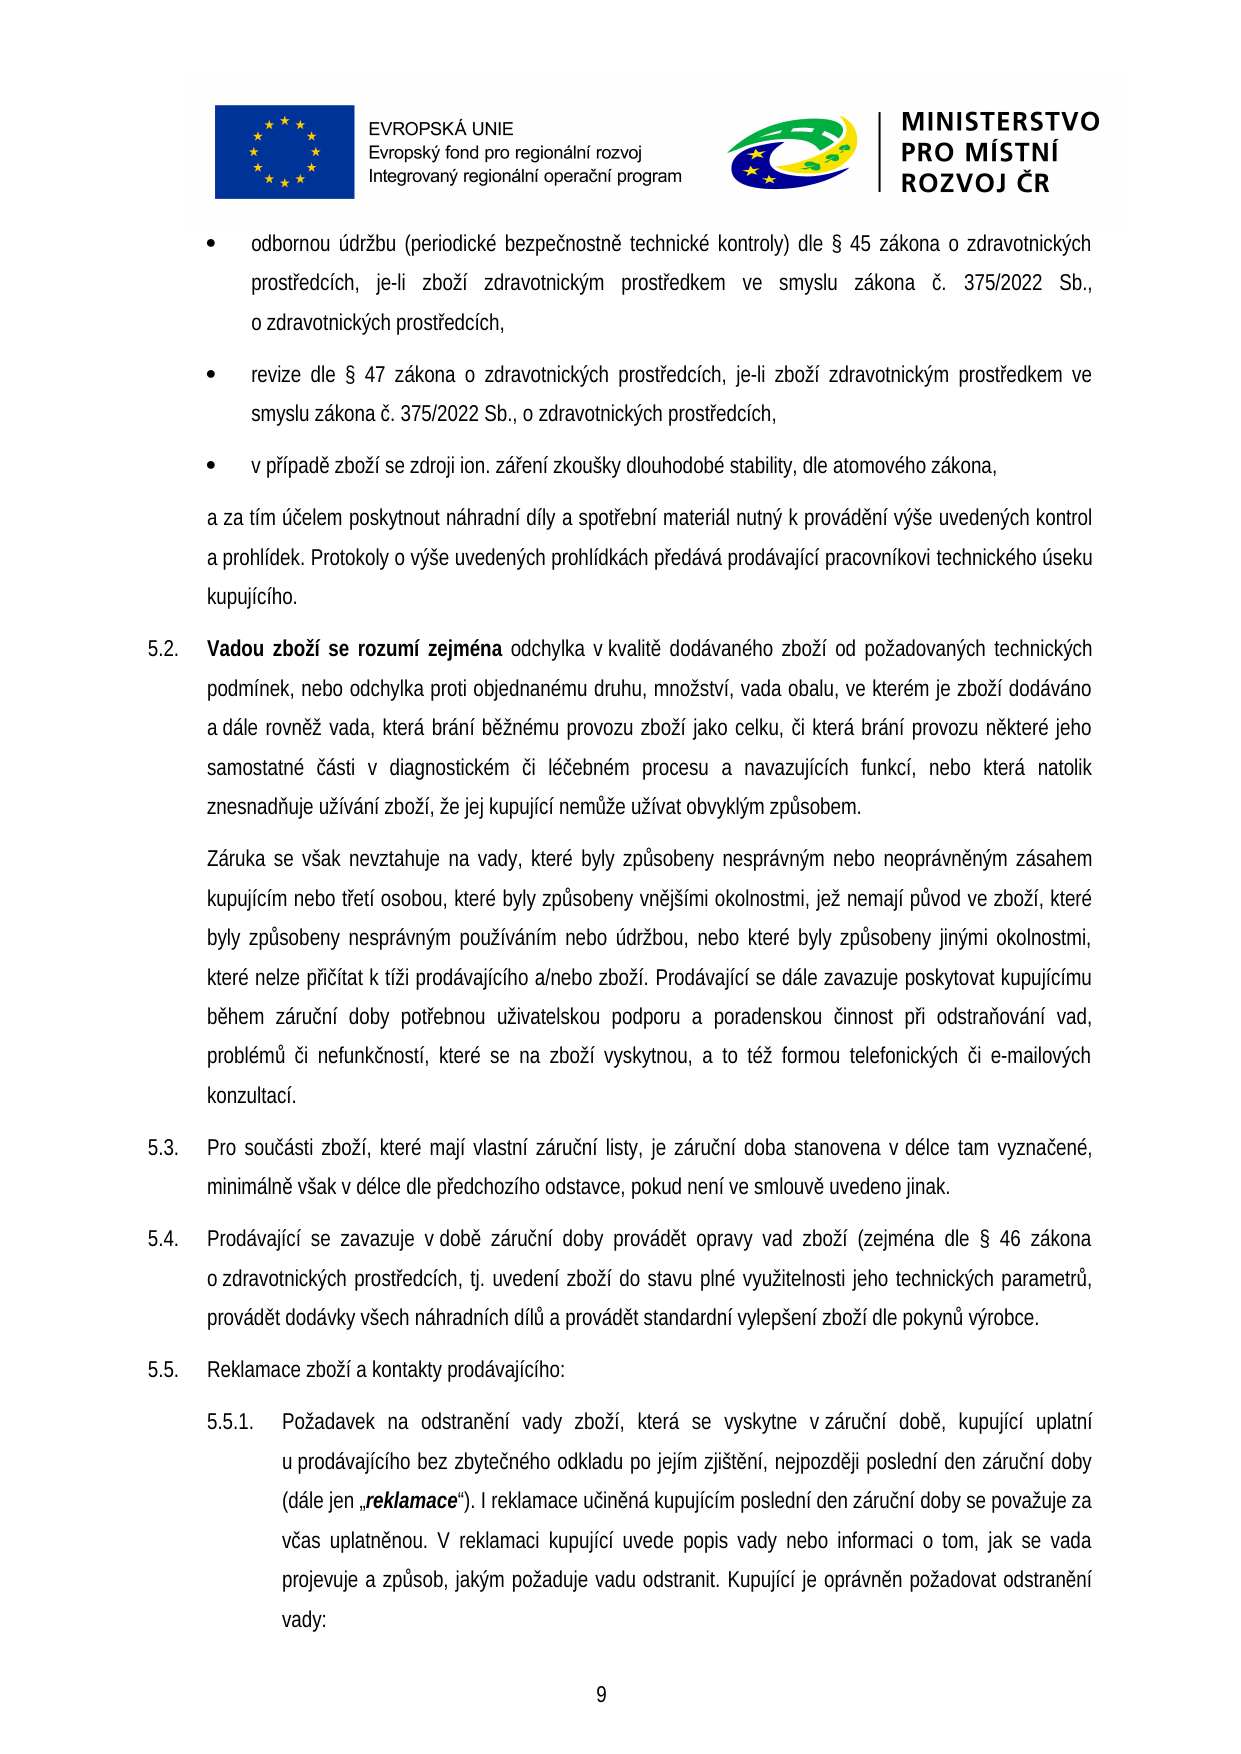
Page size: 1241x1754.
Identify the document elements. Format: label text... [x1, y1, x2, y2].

list v případě zboží se zdroji ion. záření zkoušky dlouhodobé stability, dle atomového zákona, [207, 452, 1092, 478]
list Pro součásti zboží, které mají vlastní záruční listy, je záruční doba stanovena v délce tam vyznačené, minimálně však v délce dle předchozího odstavce, pokud není ve smlouvě uvedeno jinak. [148, 1134, 1092, 1200]
list Požadavek na odstranění vady zboží, která se vyskytne v záruční době, kupující uplatní u prodávajícího bez zbytečného odkladu po jejím zjištění, nejpozději poslední den záruční doby (dále jen „reklamace“). I reklamace učiněná kupujícím poslední den záruční doby se považuje za včas uplatněnou. V reklamaci kupující uvede popis vady nebo informaci o tom, jak se vada projevuje a způsob, jakým požaduje vadu odstranit. Kupující je oprávněn požadovat odstranění vady: [207, 1408, 1092, 1632]
picture [184, 73, 1130, 230]
text Záruka se však nevztahuje na vady, které byly způsobeny nesprávným nebo neoprávněným zásahem kupujícím nebo třetí osobou, které byly způsobeny vnějšími okolnostmi, jež nemají původ ve zboží, které byly způsobeny nesprávným používáním nebo údržbou, nebo které byly způsobeny jinými okolnostmi, které nelze přičítat k tíži prodávajícího a/nebo zboží. Prodávající se dále zavazuje poskytovat kupujícímu během záruční doby potřebnou uživatelskou podporu a poradenskou činnost při odstraňování vad, problémů či nefunkčností, které se na zboží vyskytnou, a to též formou telefonických či e-mailových konzultací. [207, 845, 1092, 1108]
list Prodávající se zavazuje v době záruční doby provádět opravy vad zboží (zejména dle § 46 zákona o zdravotnických prostředcích, tj. uvedení zboží do stavu plné využitelnosti jeho technických parametrů, provádět dodávky všech náhradních dílů a provádět standardní vylepšení zboží dle pokynů výrobce. [148, 1225, 1092, 1331]
text a za tím účelem poskytnout náhradní díly a spotřební materiál nutný k provádění výše uvedených kontrol a prohlídek. Protokoly o výše uvedených prohlídkách předává prodávající pracovníkovi technického úseku kupujícího. [207, 504, 1092, 609]
list revize dle § 47 zákona o zdravotnických prostředcích, je-li zboží zdravotnickým prostředkem ve smyslu zákona č. 375/2022 Sb., o zdravotnických prostředcích, [207, 361, 1092, 427]
list odbornou údržbu (periodické bezpečnostně technické kontroly) dle § 45 zákona o zdravotnických prostředcích, je-li zboží zdravotnickým prostředkem ve smyslu zákona č. 375/2022 Sb., o zdravotnických prostředcích, [207, 230, 1092, 335]
list Vadou zboží se rozumí zejména odchylka v kvalitě dodávaného zboží od požadovaných technických podmínek, nebo odchylka proti objednanému druhu, množství, vada obalu, ve kterém je zboží dodáváno a dále rovněž vada, která brání běžnému provozu zboží jako celku, či která brání provozu některé jeho samostatné části v diagnostickém či léčebném procesu a navazujících funkcí, nebo která natolik znesnadňuje užívání zboží, že jej kupující nemůže užívat obvyklým způsobem. [148, 635, 1092, 819]
list Reklamace zboží a kontakty prodávajícího: [148, 1356, 1092, 1383]
